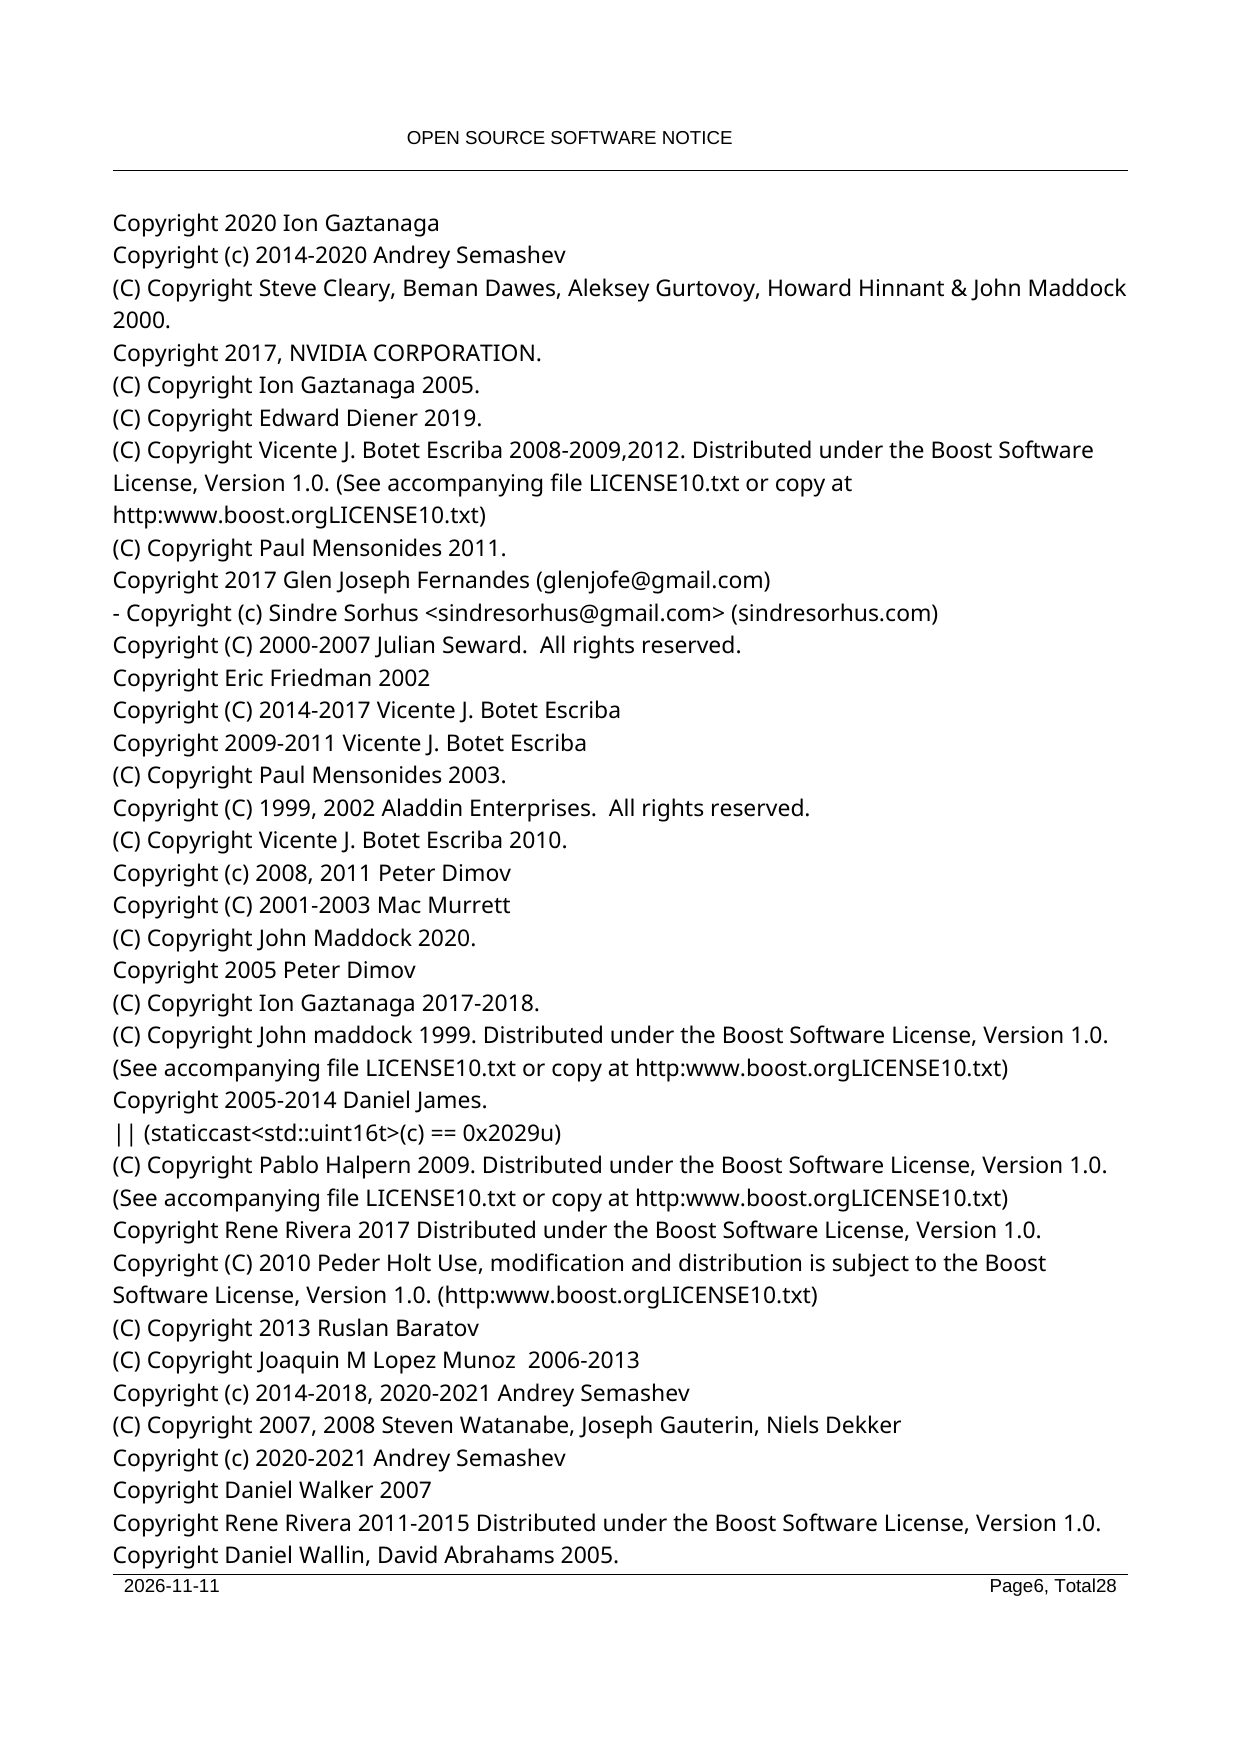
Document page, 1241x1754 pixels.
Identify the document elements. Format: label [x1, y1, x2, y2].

text [112, 206, 1128, 1571]
